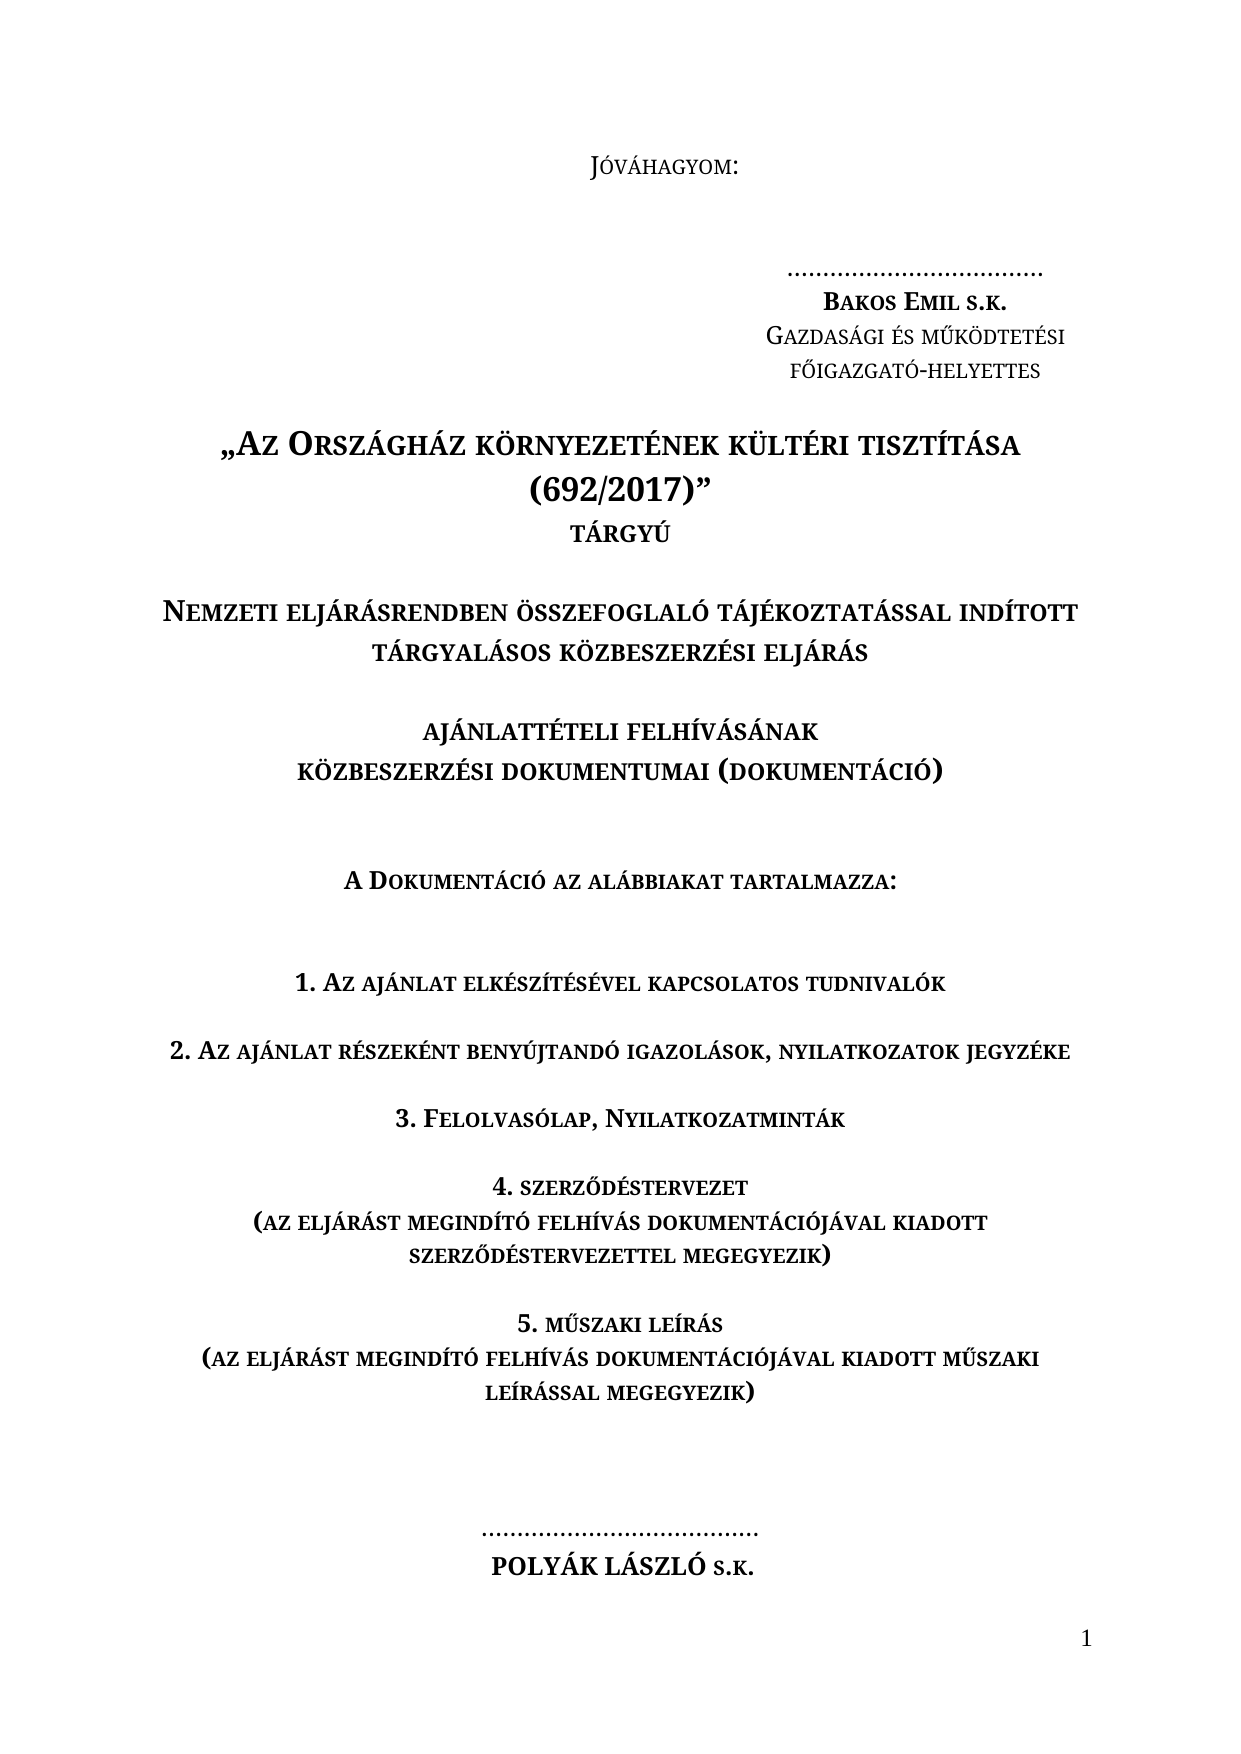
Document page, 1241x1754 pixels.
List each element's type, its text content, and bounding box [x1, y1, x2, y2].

text „Az Országház környezetének kültéri tisztítása (692/2017)” [148, 420, 1093, 511]
text (az eljárást megindító felhívás dokumentációjával kiadott műszaki leírással megegyezik) [148, 1339, 1093, 1407]
text ajánlattételi felhívásának [148, 709, 1093, 749]
text 2. Az ajánlat részeként benyújtandó igazolások, nyilatkozatok jegyzéke [148, 1033, 1093, 1067]
text Nemzeti eljárásrendben összefoglaló tájékoztatással indított tárgyalásos közbeszerzési eljárás [148, 590, 1093, 670]
text POLYÁK LÁSZLÓ s.k. [148, 1549, 1098, 1583]
text Gazdasági és működtetési főigazgató-helyettes [738, 318, 1093, 386]
text Jóváhagyom: [516, 148, 1093, 182]
text ……………………………… [738, 250, 1093, 284]
text (az eljárást megindító felhívás dokumentációjával kiadott szerződéstervezettel megegyezik) [148, 1203, 1093, 1271]
text tárgyú [148, 511, 1093, 551]
text Bakos Emil s.k. [738, 284, 1093, 318]
text A Dokumentáció az alábbiakat tartalmazza: [148, 862, 1093, 897]
text 1. Az ajánlat elkészítésével kapcsolatos tudnivalók [148, 965, 1093, 999]
text 4. szerződéstervezet [148, 1169, 1093, 1203]
text 5. műszaki leírás [148, 1305, 1093, 1339]
text 3. Felolvasólap, Nyilatkozatminták [148, 1101, 1093, 1135]
text ………………………………… [148, 1510, 1093, 1544]
text közbeszerzési dokumentumai (dokumentáció) [148, 749, 1093, 789]
